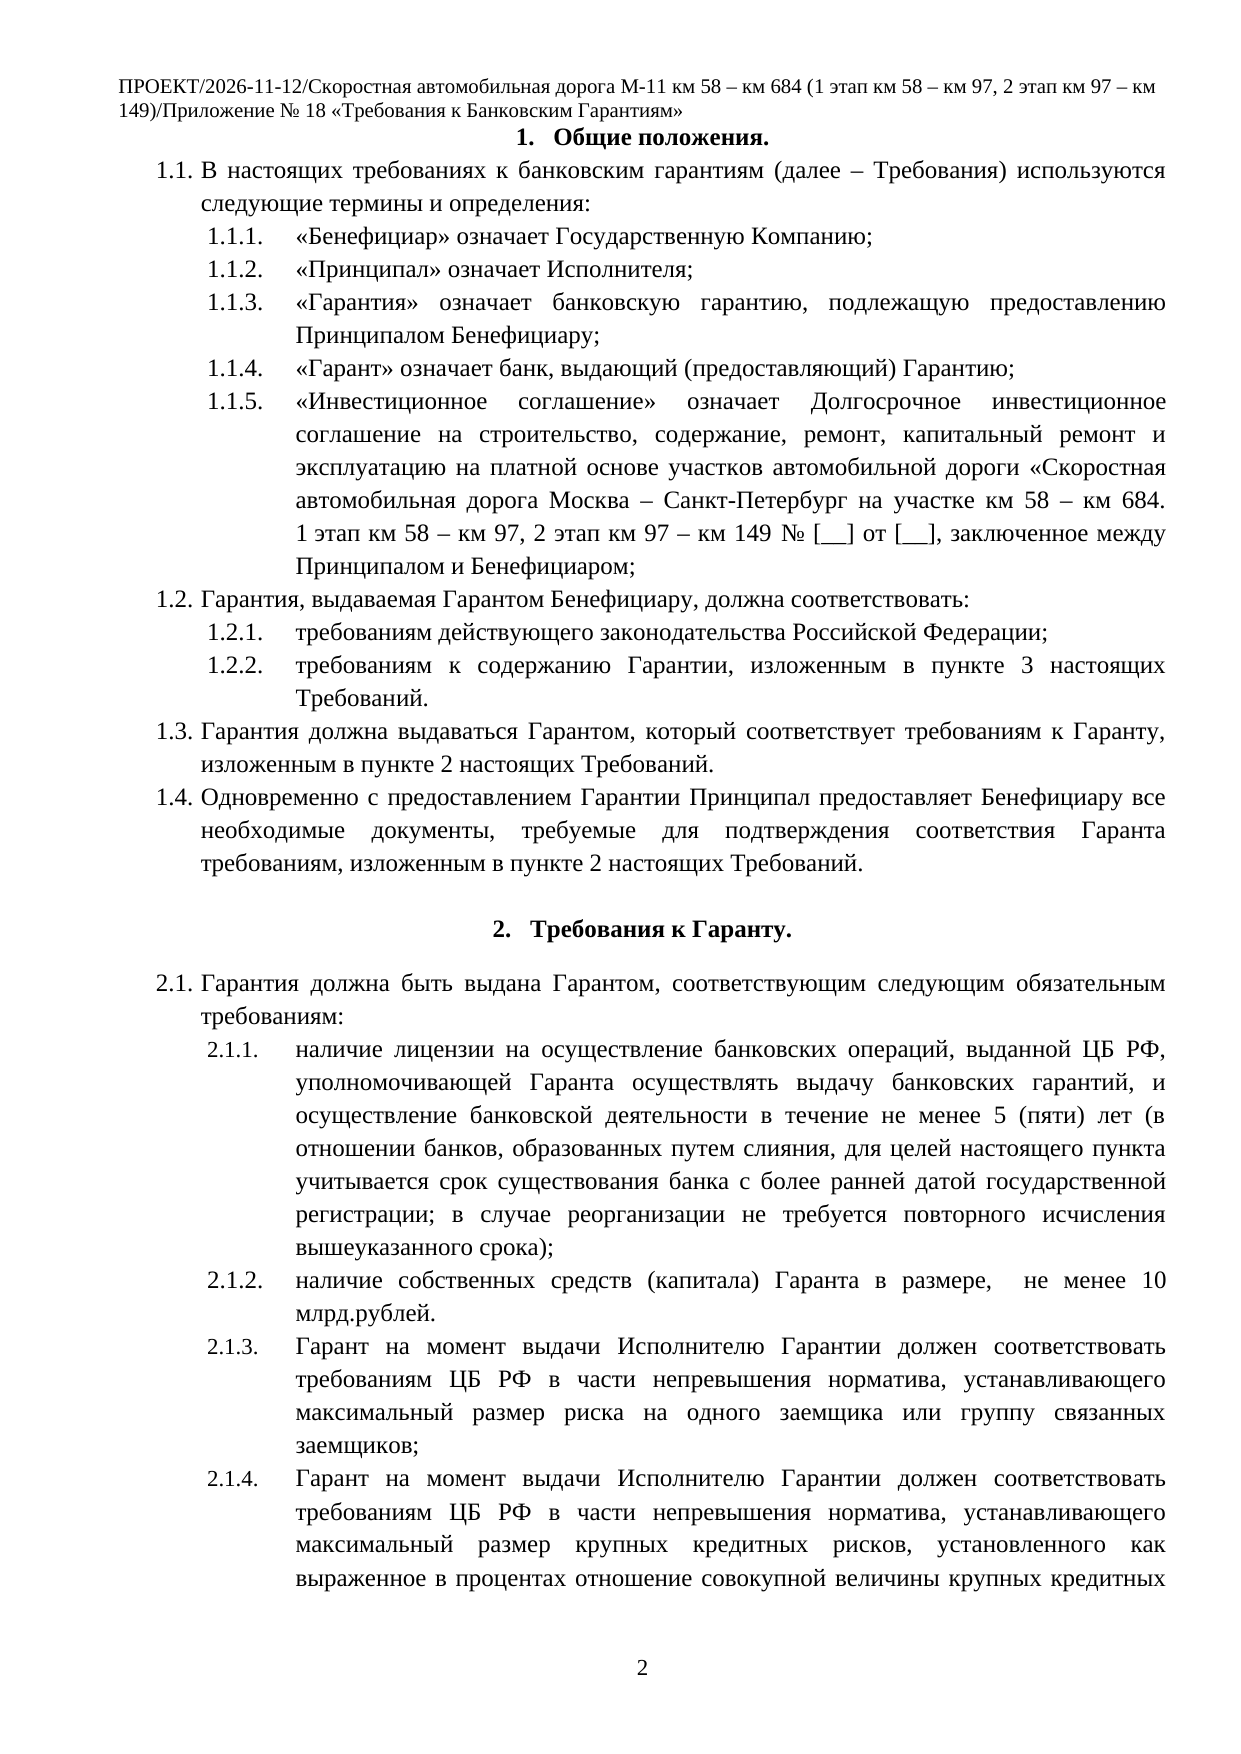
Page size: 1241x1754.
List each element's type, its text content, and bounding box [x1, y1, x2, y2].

list «Гарант» означает банк, выдающий (предоставляющий) Гарантию; [207, 353, 1167, 382]
list Гарантия должна выдаваться Гарантом, который соответствует требованиям к Гаранту, изложенным в пункте 2 настоящих Требований. [156, 716, 1167, 778]
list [207, 1463, 1167, 1591]
list требованиям действующего законодательства Российской Федерации; [207, 617, 1167, 646]
list «Принципал» означает Исполнителя; [207, 254, 1167, 283]
list требованиям к содержанию Гарантии, изложенным в пункте 3 настоящих Требований. [207, 650, 1167, 712]
list «Гарантия» означает банковскую гарантию, подлежащую предоставлению Принципалом Бенефициару; [207, 287, 1167, 349]
list «Бенефициар» означает Государственную Компанию; [207, 221, 1167, 250]
list наличие лицензии на осуществление банковских операций, выданной ЦБ РФ, уполномочивающей Гаранта осуществлять выдачу банковских гарантий, и осуществление банковской деятельности в течение не менее 5 (пяти) лет (в отношении банков, образованных путем слияния, для целей настоящего пункта учитывается срок существования банка с более ранней датой государственной регистрации; в случае реорганизации не требуется повторного исчисления вышеуказанного срока); [207, 1034, 1167, 1261]
list наличие собственных средств (капитала) Гаранта в размере, не менее 10 млрд.рублей. [207, 1265, 1167, 1327]
list Гарант на момент выдачи Исполнителю Гарантии должен соответствовать требованиям ЦБ РФ в части непревышения норматива, устанавливающего максимальный размер риска на одного заемщика или группу связанных заемщиков; [207, 1331, 1167, 1459]
list В настоящих требованиях к банковским гарантиям (далее – Требования) используются следующие термины и определения: [156, 155, 1167, 217]
list Гарантия, выдаваемая Гарантом Бенефициару, должна соответствовать: [156, 584, 1167, 613]
list «Инвестиционное соглашение» означает Долгосрочное инвестиционное соглашение на строительство, содержание, ремонт, капитальный ремонт и эксплуатацию на платной основе участков автомобильной дороги «Скоростная автомобильная дорога Москва – Санкт-Петербург на участке км 58 – км 684. 1 этап км 58 – км 97, 2 этап км 97 – км 149 № [__] от [__], заключенное между Принципалом и Бенефициаром; [207, 386, 1167, 580]
list Требования к Гаранту. [118, 914, 1167, 943]
list Одновременно с предоставлением Гарантии Принципал предоставляет Бенефициару все необходимые документы, требуемые для подтверждения соответствия Гаранта требованиям, изложенным в пункте 2 настоящих Требований. [156, 782, 1167, 877]
list Гарантия должна быть выдана Гарантом, соответствующим следующим обязательным требованиям: [156, 968, 1167, 1030]
list Общие положения. [118, 122, 1167, 151]
